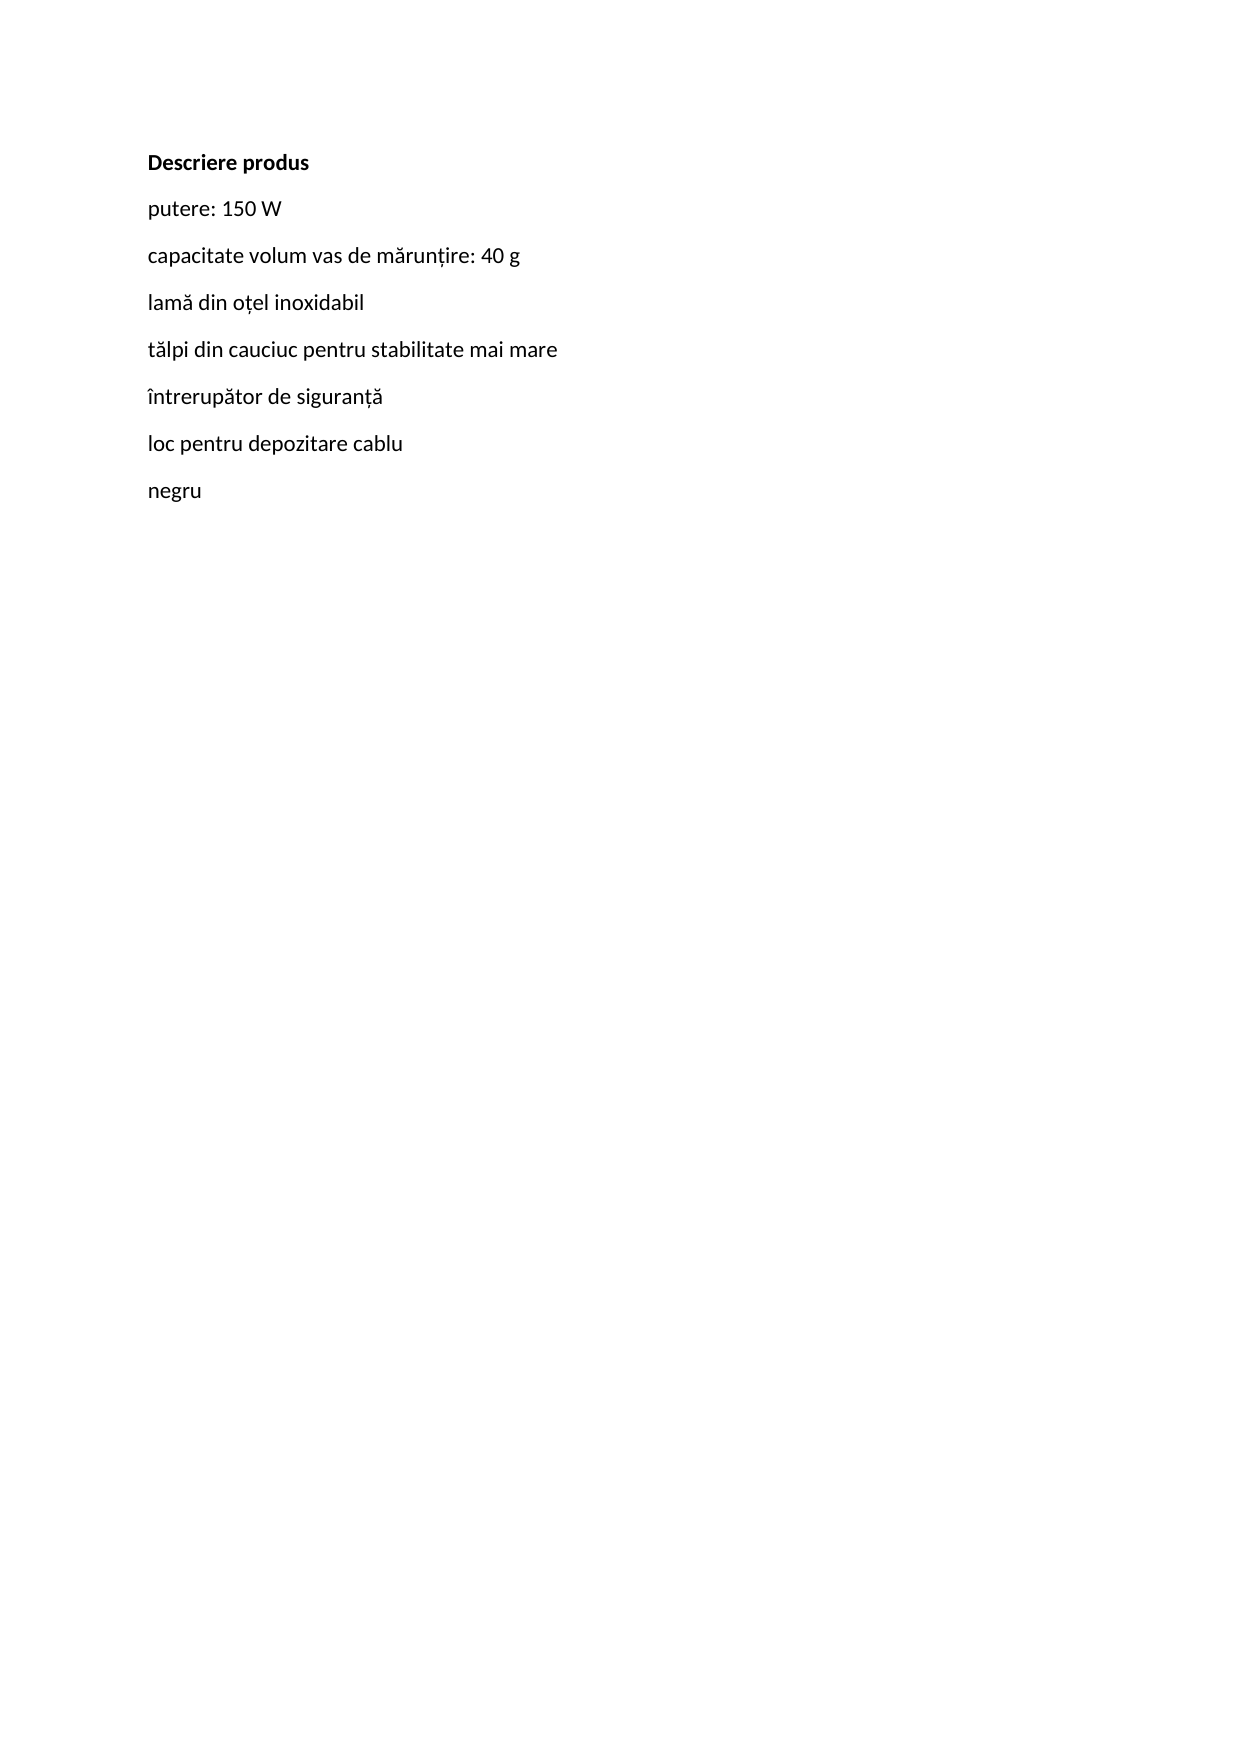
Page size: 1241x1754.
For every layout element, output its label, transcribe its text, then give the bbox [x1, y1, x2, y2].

text lamă din oțel inoxidabil [148, 288, 1093, 316]
text loc pentru depozitare cablu [148, 429, 1093, 457]
text tălpi din cauciuc pentru stabilitate mai mare [148, 335, 1093, 363]
text capacitate volum vas de mărunțire: 40 g [148, 241, 1093, 269]
text negru [148, 476, 1093, 504]
text Descriere produs [148, 148, 1093, 176]
text putere: 150 W [148, 194, 1093, 222]
text întrerupător de siguranță [148, 382, 1093, 410]
